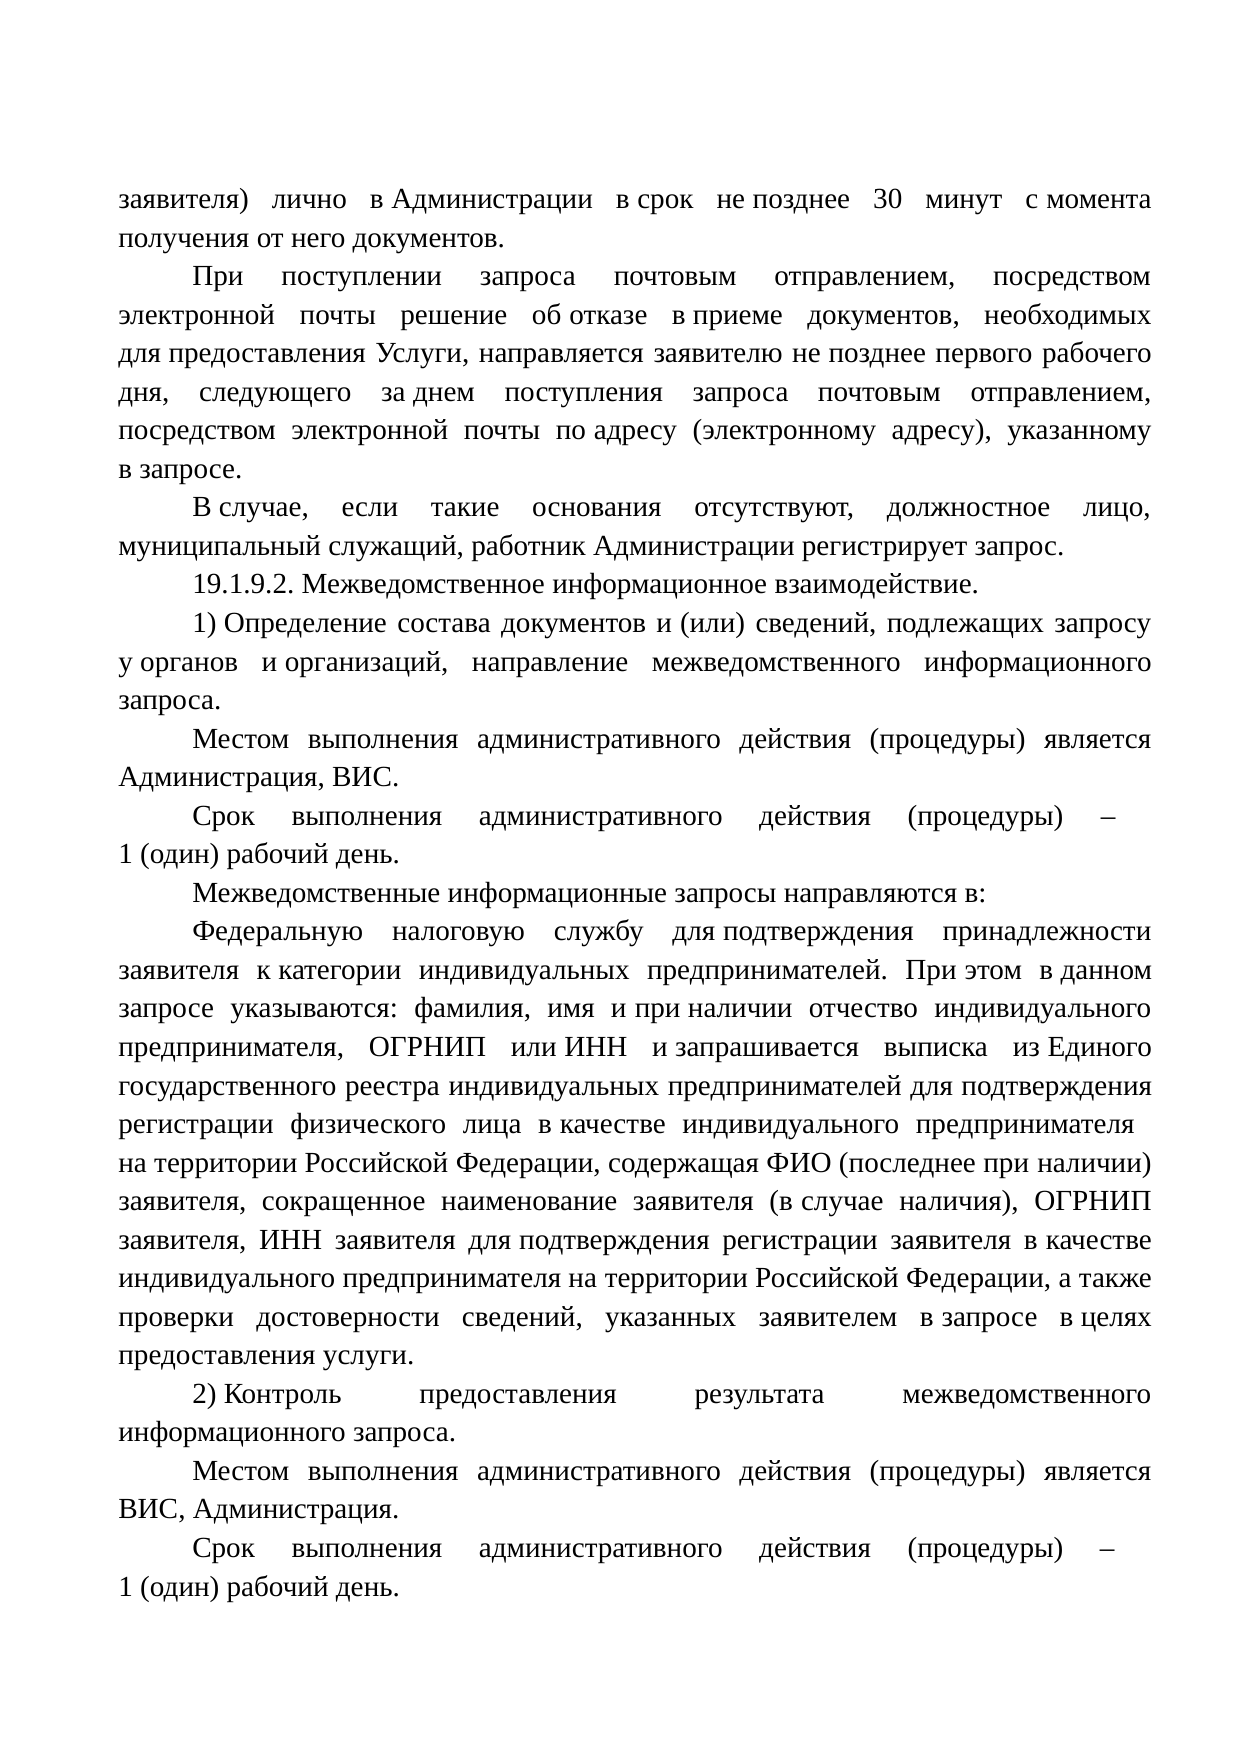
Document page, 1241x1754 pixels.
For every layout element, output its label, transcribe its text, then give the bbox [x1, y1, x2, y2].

text Местом выполнения административного действия (процедуры) является ВИС, Администрация. [118, 1453, 1152, 1525]
text 19.1.9.2. Межведомственное информационное взаимодействие. [118, 567, 1152, 600]
text Срок выполнения административного действия (процедуры) – 1 (один) рабочий день. [118, 1530, 1152, 1602]
text 2) Контроль предоставления результата межведомственного информационного запроса. [118, 1376, 1152, 1448]
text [118, 181, 1152, 253]
text Местом выполнения административного действия (процедуры) является Администрация, ВИС. [118, 721, 1152, 793]
text Срок выполнения административного действия (процедуры) ⁠– 1 (один) рабочий день. [118, 798, 1152, 870]
text При поступлении запроса почтовым отправлением, посредством электронной почты решение об отказе в приеме документов, необходимых для предоставления Услуги, направляется заявителю не позднее первого рабочего дня, следующего за днем поступления запроса почтовым отправлением, посредством электронной почты по адресу (электронному адресу), указанному в запросе. [118, 258, 1152, 484]
text Федеральную налоговую службу для подтверждения принадлежности заявителя к категории индивидуальных предпринимателей. При этом в данном запросе указываются: фамилия, имя и при наличии отчество индивидуального предпринимателя, ОГРНИП или ИНН и запрашивается выписка из Единого государственного реестра индивидуальных предпринимателей для подтверждения регистрации физического лица в качестве индивидуального предпринимателя на территории Российской Федерации, содержащая ФИО (последнее при наличии) заявителя, сокращенное наименование заявителя (в случае наличия), ОГРНИП заявителя, ИНН заявителя для подтверждения регистрации заявителя в качестве индивидуального предпринимателя на территории Российской Федерации, а также проверки достоверности сведений, указанных заявителем в запросе в целях предоставления услуги. [118, 913, 1152, 1371]
text 1) Определение состава документов и (или) сведений, подлежащих запросу у органов и организаций, направление межведомственного информационного запроса. [118, 605, 1152, 716]
text В случае, если такие основания отсутствуют, должностное лицо, муниципальный служащий, работник Администрации регистрирует запрос. [118, 489, 1152, 562]
text Межведомственные информационные запросы направляются в: [118, 875, 1152, 908]
